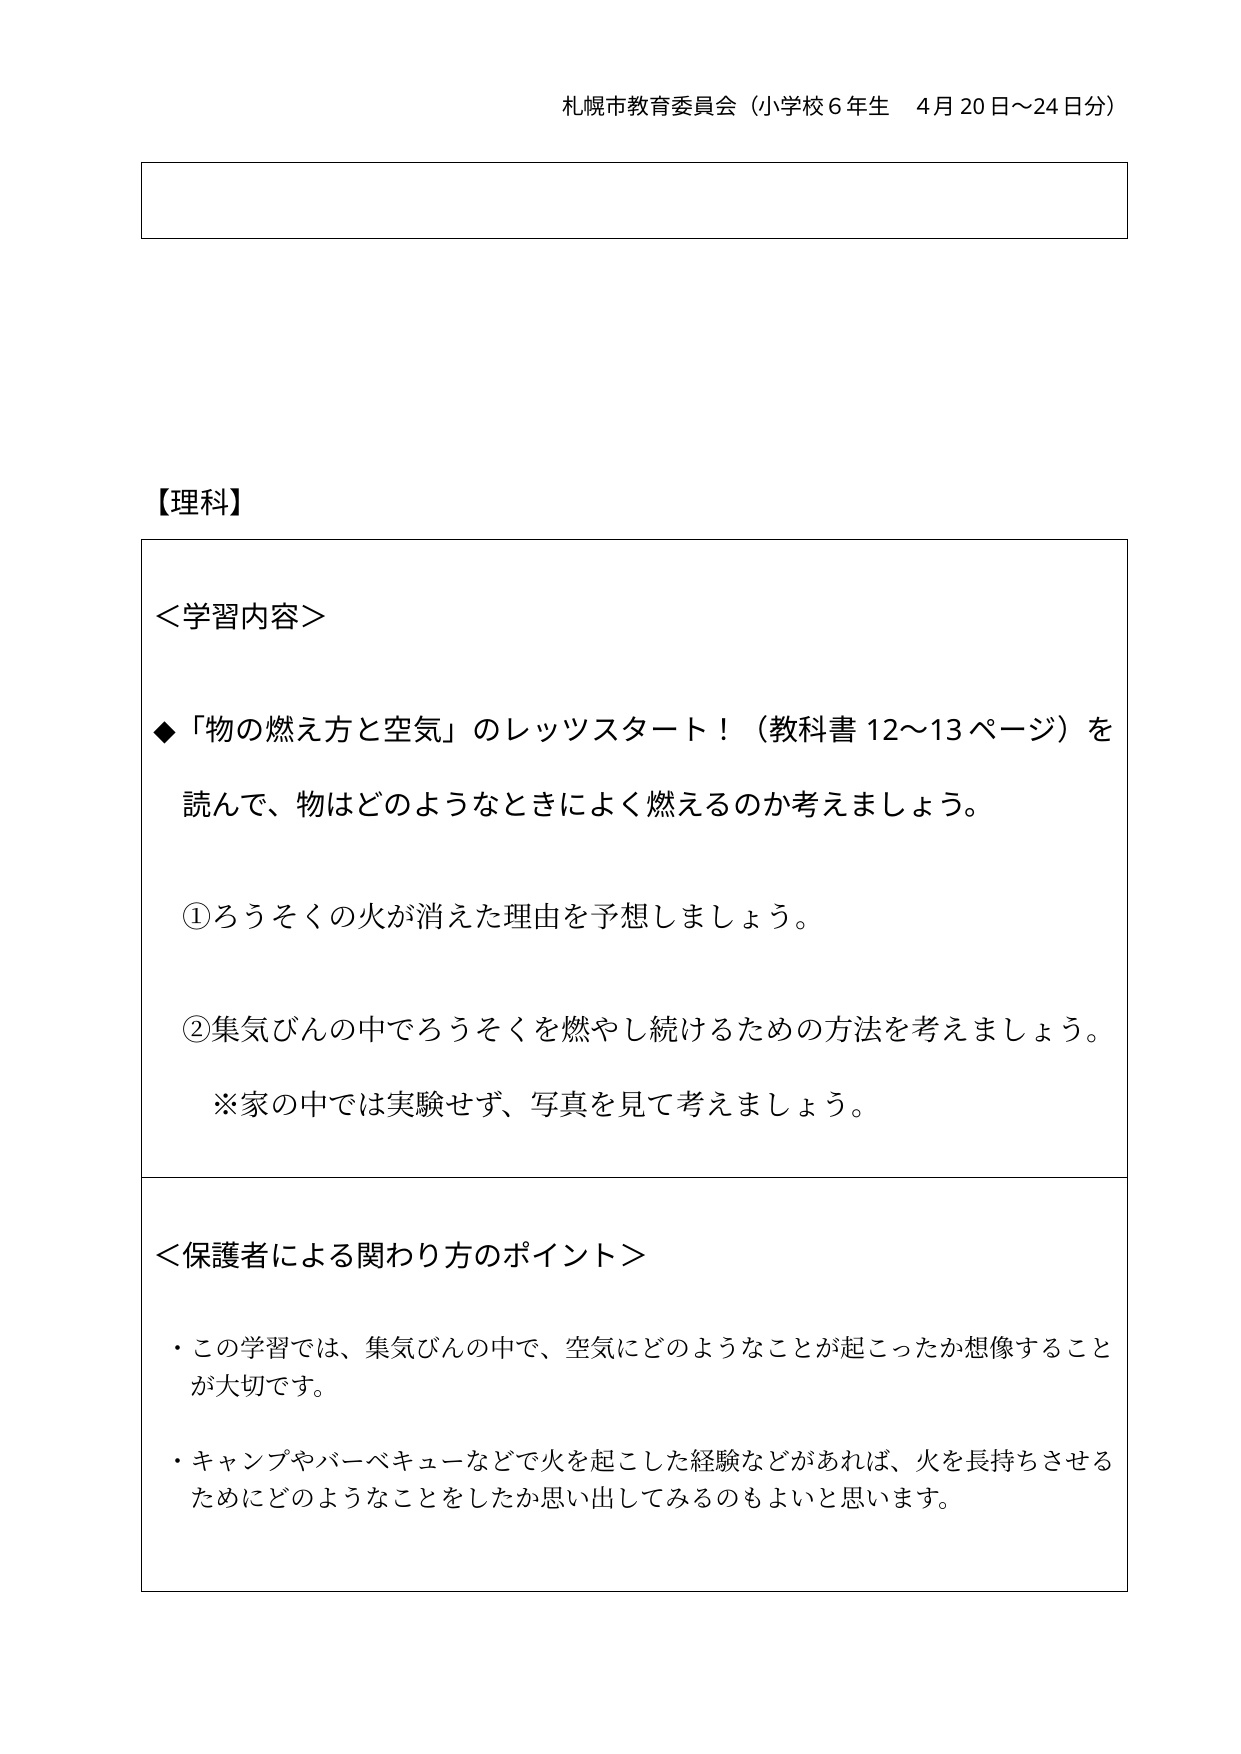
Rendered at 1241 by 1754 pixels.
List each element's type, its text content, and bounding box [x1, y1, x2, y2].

table_header ＜学習内容＞ ◆「物の燃え方と空気」のレッツスタート！（教科書12～13ページ）を読んで、物はどのようなときによく燃えるのか考えましょう。 ①ろうそくの火が消えた理由を予想しましょう。 ②集気びんの中でろうそくを燃やし続けるための方法を考えましょう。 ※家の中では実験せず、写真を見て考えましょう。 [142, 540, 1127, 1177]
text 【理科】 [112, 464, 1128, 539]
table_cell ＜保護者による関わり方のポイント＞ ・この学習では、集気びんの中で、空気にどのようなことが起こったか想像することが大切です。 ・キャンプやバーベキューなどで火を起こした経験などがあれば、火を長持ちさせるためにどのようなことをしたか思い出してみるのもよいと思います。 [142, 1178, 1127, 1591]
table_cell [142, 163, 1127, 238]
